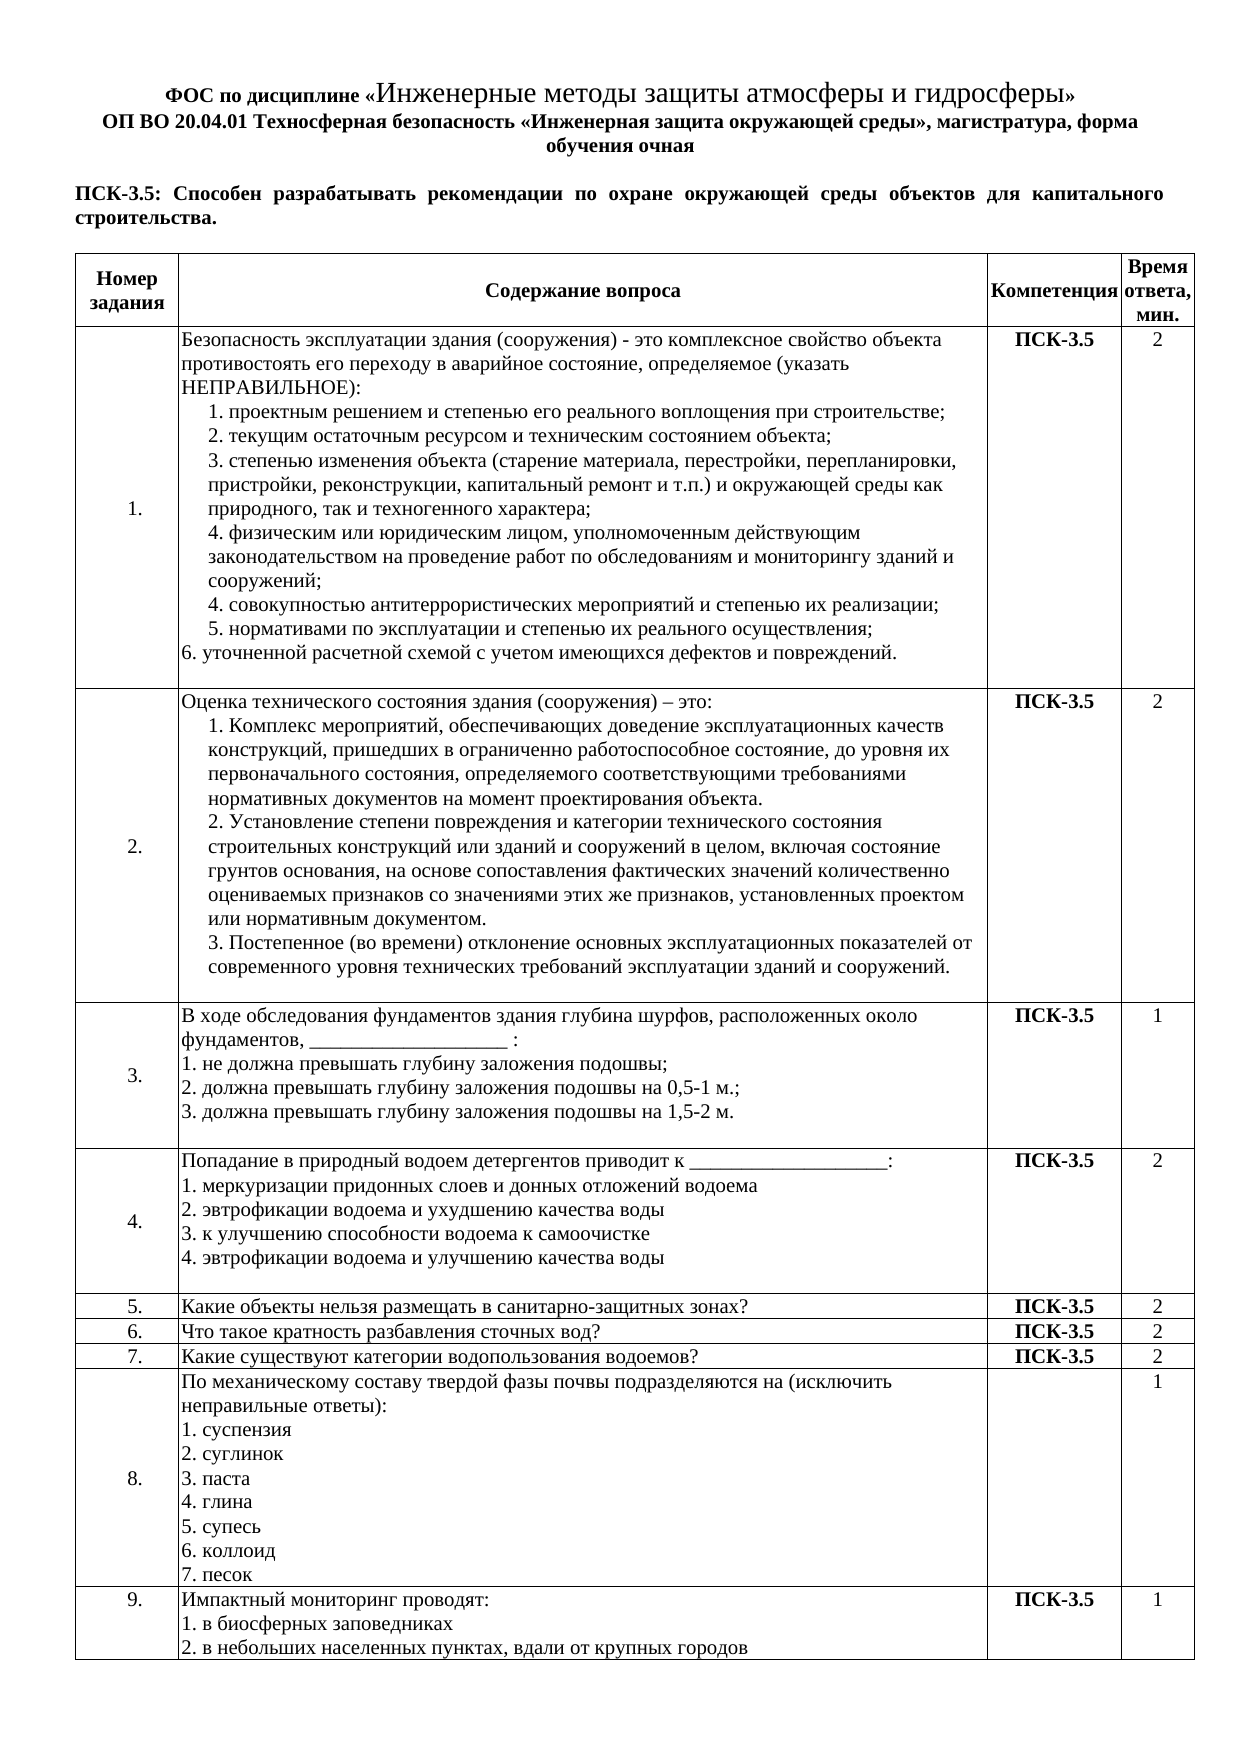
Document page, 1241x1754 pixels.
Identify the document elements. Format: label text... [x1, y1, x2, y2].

text ОП ВО 20.04.01 Техносферная безопасность «Инженерная защита окружающей среды», магистратура, форма обучения очная [75, 108, 1165, 157]
table_cell [76, 1149, 178, 1293]
table_cell [76, 689, 178, 1002]
table_header Содержание вопроса [179, 254, 987, 326]
table_cell [76, 1344, 178, 1368]
table_cell ПСК-3.5 [988, 327, 1121, 688]
table_cell По механическому составу твердой фазы почвы подразделяются на (исключить неправильные ответы): 1. суспензия 2. суглинок 3. паста 4. глина 5. супесь 6. коллоид 7. песок [179, 1369, 987, 1586]
table_cell 1 [1122, 1369, 1194, 1586]
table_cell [179, 1587, 987, 1659]
table_cell ПСК-3.5 [988, 1294, 1121, 1318]
table_cell 1 [1122, 1587, 1194, 1659]
table_cell [76, 1587, 178, 1659]
table_cell 2 [1122, 1149, 1194, 1293]
table_cell Оценка технического состояния здания (сооружения) – это: 1. Комплекс мероприятий, обеспечивающих доведение эксплуатационных качеств конструкций, пришедших в ограниченно работоспособное состояние, до уровня их первоначального состояния, определяемого соответствующими требованиями нормативных документов на момент проектирования объекта. 2. Установление степени повреждения и категории технического состояния строительных конструкций или зданий и сооружений в целом, включая состояние грунтов основания, на основе сопоставления фактических значений количественно оцениваемых признаков со значениями этих же признаков, установленных проектом или нормативным документом. 3. Постепенное (во времени) отклонение основных эксплуатационных показателей от современного уровня технических требований эксплуатации зданий и сооружений. [179, 689, 987, 1002]
table_cell ПСК-3.5 [988, 1344, 1121, 1368]
table_cell Безопасность эксплуатации здания (сооружения) - это комплексное свойство объекта противостоять его переходу в аварийное состояние, определяемое (указать НЕПРАВИЛЬНОЕ): 1. проектным решением и степенью его реального воплощения при строительстве; 2. текущим остаточным ресурсом и техническим состоянием объекта; 3. степенью изменения объекта (старение материала, перестройки, перепланировки, пристройки, реконструкции, капитальный ремонт и т.п.) и окружающей среды как природного, так и техногенного характера; 4. физическим или юридическим лицом, уполномоченным действующим законодательством на проведение работ по обследованиям и мониторингу зданий и сооружений; 4. совокупностью антитеррористических мероприятий и степенью их реализации; 5. нормативами по эксплуатации и степенью их реального осуществления; 6. уточненной расчетной схемой с учетом имеющихся дефектов и повреждений. [179, 327, 987, 688]
table_header Время ответа, мин. [1122, 254, 1194, 326]
table_cell ПСК-3.5 [988, 1149, 1121, 1293]
table_cell [76, 1319, 178, 1343]
table_cell Какие существуют категории водопользования водоемов? [179, 1344, 987, 1368]
table_header Номер задания [76, 254, 178, 326]
text ПСК-3.5: Способен разрабатывать рекомендации по охране окружающей среды объектов для капитального строительства. [75, 181, 1165, 229]
table_cell ПСК-3.5 [988, 1319, 1121, 1343]
table_header Компетенция [988, 254, 1121, 326]
table_cell [988, 1369, 1121, 1586]
table_cell ПСК-3.5 [988, 689, 1121, 1002]
table_cell [76, 327, 178, 688]
table_cell 2 [1122, 1319, 1194, 1343]
table_cell 2 [1122, 1344, 1194, 1368]
table_cell ПСК-3.5 [988, 1587, 1121, 1659]
table_cell Что такое кратность разбавления сточных вод? [179, 1319, 987, 1343]
text ФОС по дисциплине «Инженерные методы защиты атмосферы и гидросферы» [75, 75, 1165, 108]
table_cell 2 [1122, 327, 1194, 688]
table_cell [76, 1003, 178, 1147]
table_cell ПСК-3.5 [988, 1003, 1121, 1147]
table_cell В ходе обследования фундаментов здания глубина шурфов, расположенных около фундаментов, ___________________ : 1. не должна превышать глубину заложения подошвы; 2. должна превышать глубину заложения подошвы на 0,5-1 м.; 3. должна превышать глубину заложения подошвы на 1,5-2 м. [179, 1003, 987, 1147]
table_cell Какие объекты нельзя размещать в санитарно-защитных зонах? [179, 1294, 987, 1318]
table_cell 2 [1122, 1294, 1194, 1318]
table_cell [76, 1294, 178, 1318]
table_cell [76, 1369, 178, 1586]
table_cell 1 [1122, 1003, 1194, 1147]
table_cell 2 [1122, 689, 1194, 1002]
table_cell Попадание в природный водоем детергентов приводит к ___________________: 1. меркуризации придонных слоев и донных отложений водоема 2. эвтрофикации водоема и ухудшению качества воды 3. к улучшению способности водоема к самоочистке 4. эвтрофикации водоема и улучшению качества воды [179, 1149, 987, 1293]
